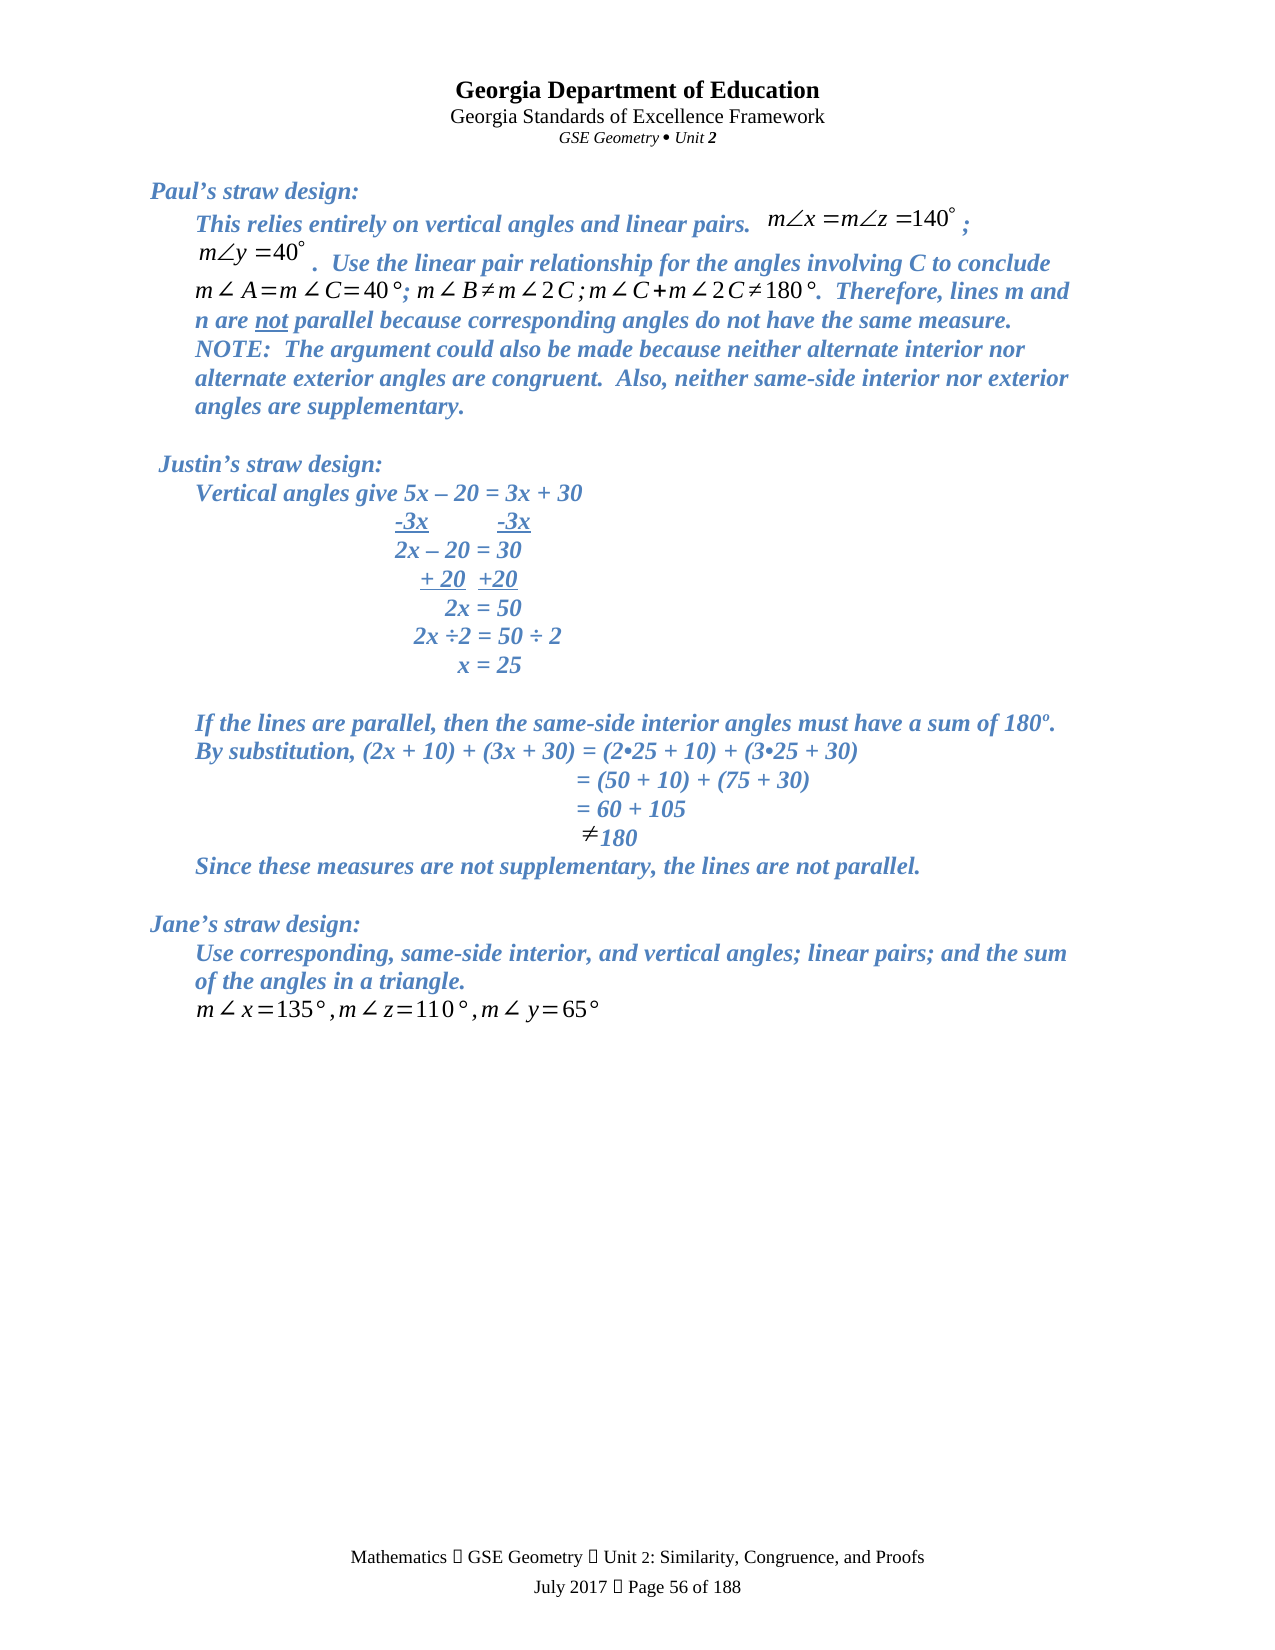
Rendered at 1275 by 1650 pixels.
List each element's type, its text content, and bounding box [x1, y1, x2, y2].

text Justin’s straw design: [158, 449, 1125, 478]
text -3x -3x [195, 506, 1080, 535]
text 2x – 20 = 30 [195, 535, 1080, 564]
text Jane’s straw design: [150, 909, 1125, 938]
text Use corresponding, same-side interior, and vertical angles; linear pairs; and the sum of the angles in a triangle. [195, 938, 1080, 995]
text Vertical angles give 5x – 20 = 3x + 30 [195, 478, 1080, 506]
text + 20 +20 [195, 564, 1080, 593]
text This relies entirely on vertical angles and linear pairs. ; . Use the linear pair relationship for the angles involving C to conclude; . Therefore, lines m and n are not parallel because corresponding angles do not have the same measure. NOTE: The argument could also be made because neither alternate interior nor alternate exterior angles are congruent. Also, neither same-side interior nor exterior angles are supplementary. [195, 204, 1080, 420]
text If the lines are parallel, then the same-side interior angles must have a sum of 180o. [195, 708, 1080, 736]
text = 60 + 105 [195, 794, 1080, 823]
text Paul’s straw design: [150, 176, 1125, 204]
text 2x = 50 [195, 593, 1080, 621]
text x = 25 [195, 650, 1080, 679]
text By substitution, (2x + 10) + (3x + 30) = (2•25 + 10) + (3•25 + 30) [195, 736, 1080, 765]
text = (50 + 10) + (75 + 30) [195, 765, 1080, 794]
text 180 [195, 823, 1080, 851]
text 2x ÷2 = 50 ÷ 2 [195, 621, 1080, 650]
text Since these measures are not supplementary, the lines are not parallel. [195, 851, 1080, 880]
